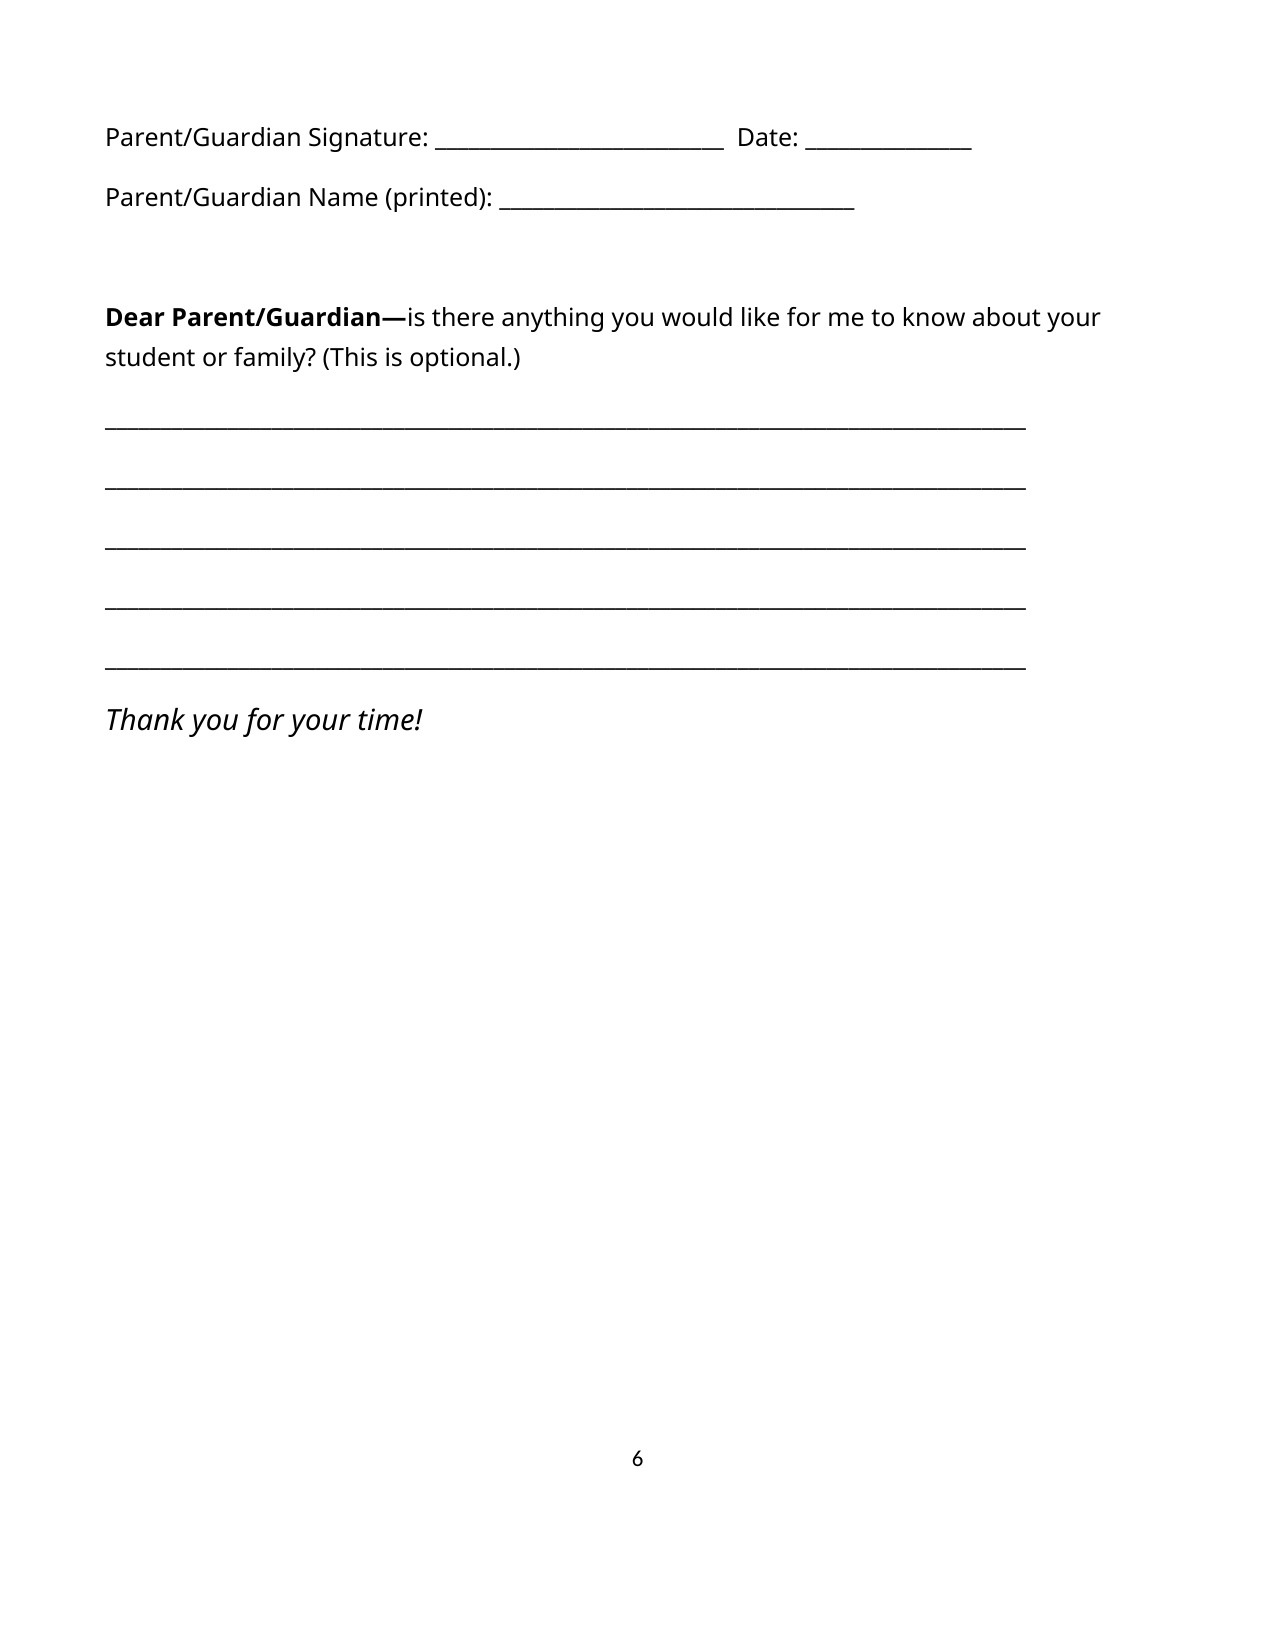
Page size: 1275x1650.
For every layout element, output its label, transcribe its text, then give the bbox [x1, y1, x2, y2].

text ___________________________________________________________________________________ [105, 459, 1170, 493]
text ___________________________________________________________________________________ [105, 399, 1170, 433]
text ___________________________________________________________________________________ [105, 579, 1170, 613]
text ___________________________________________________________________________________ [105, 639, 1170, 673]
text Thank you for your time! [105, 699, 1170, 739]
text Parent/Guardian Signature: __________________________ Date: _______________ [105, 120, 1170, 154]
text Dear Parent/Guardian—is there anything you would like for me to know about your student or family? (This is optional.) [105, 300, 1170, 373]
text ___________________________________________________________________________________ [105, 519, 1170, 553]
text Parent/Guardian Name (printed): ________________________________ [105, 180, 1170, 214]
